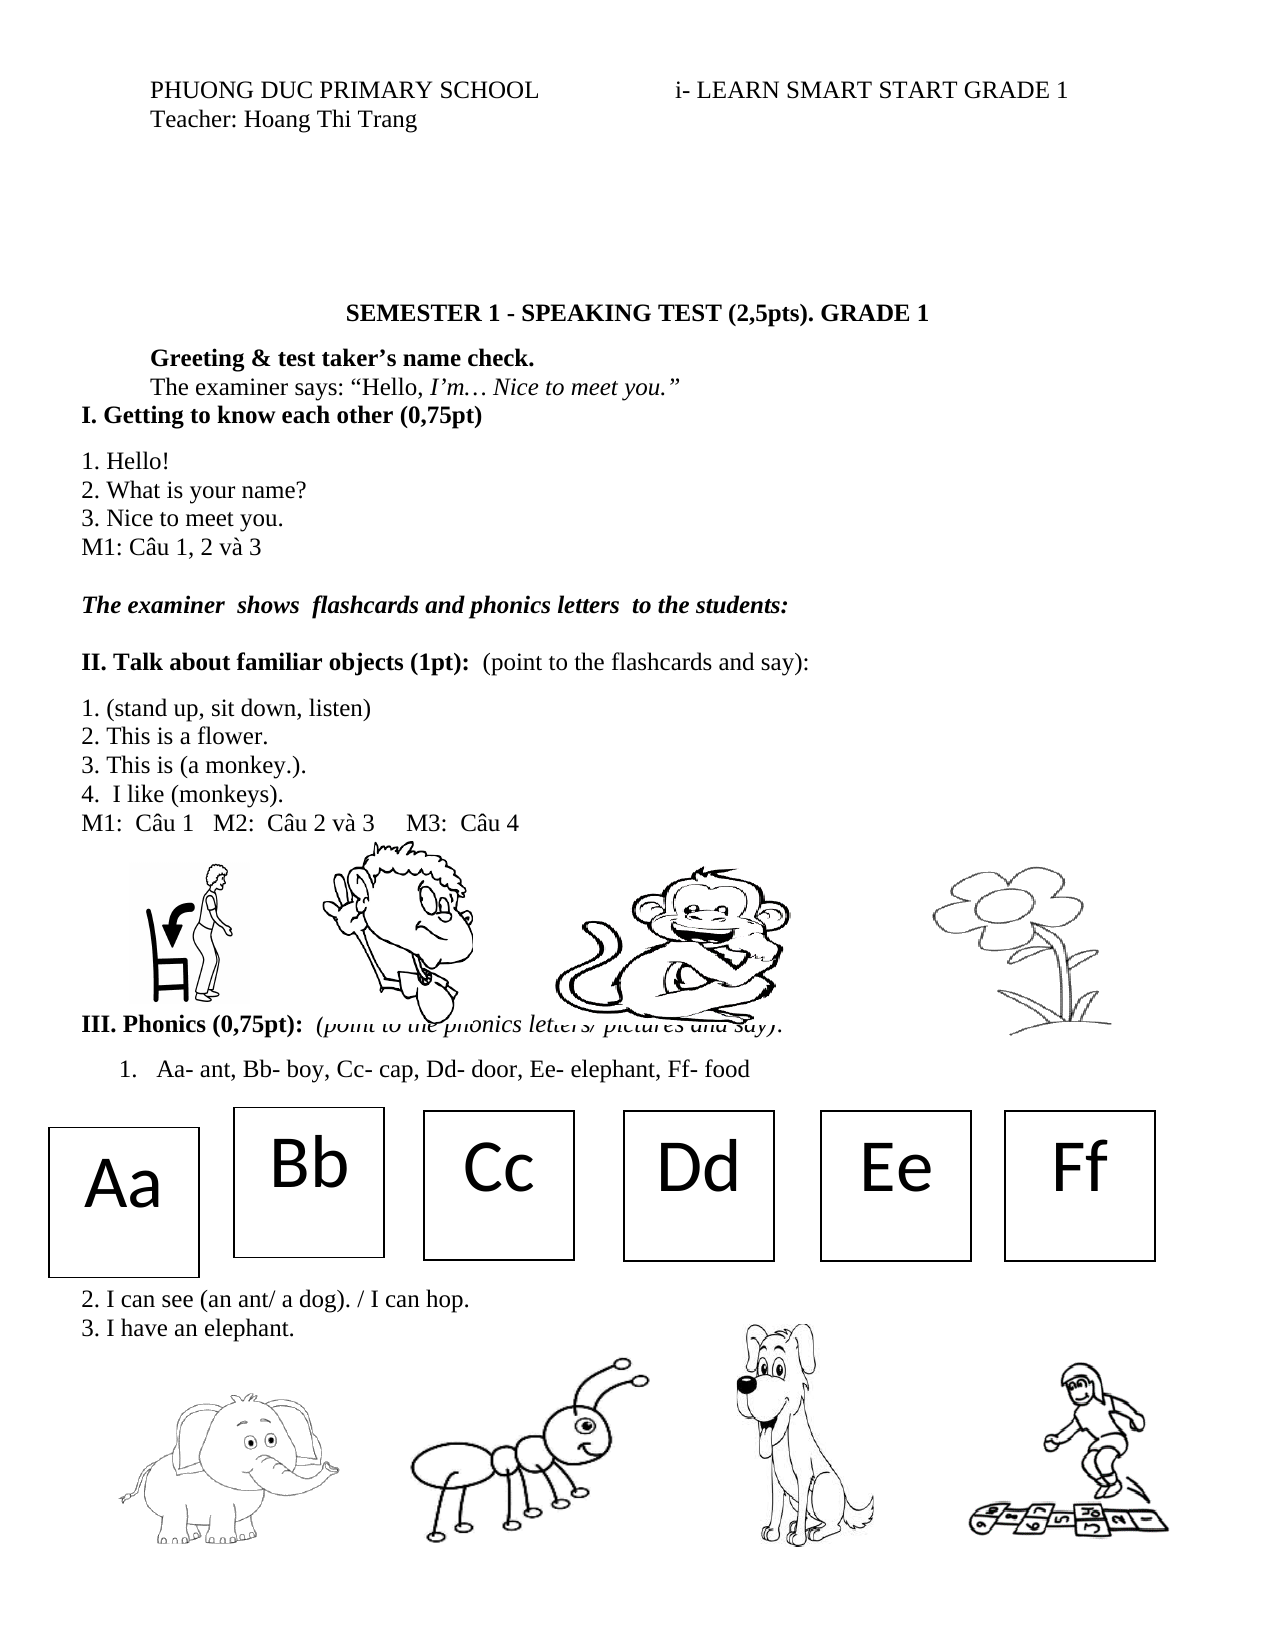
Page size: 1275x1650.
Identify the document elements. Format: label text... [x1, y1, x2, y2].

text SEMESTER 1 - SPEAKING TEST (2,5pts). GRADE 1 [150, 298, 1125, 326]
picture [923, 861, 1112, 1039]
picture [322, 841, 473, 1024]
picture [404, 1352, 651, 1544]
picture [554, 861, 794, 1025]
picture [128, 862, 250, 1004]
picture [117, 1388, 347, 1546]
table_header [70, 401, 1205, 1547]
text Greeting & test taker’s name check. The examiner says: “Hello, I’m… Nice to meet you.” [150, 343, 1125, 401]
picture [736, 1324, 874, 1547]
picture [962, 1360, 1172, 1547]
